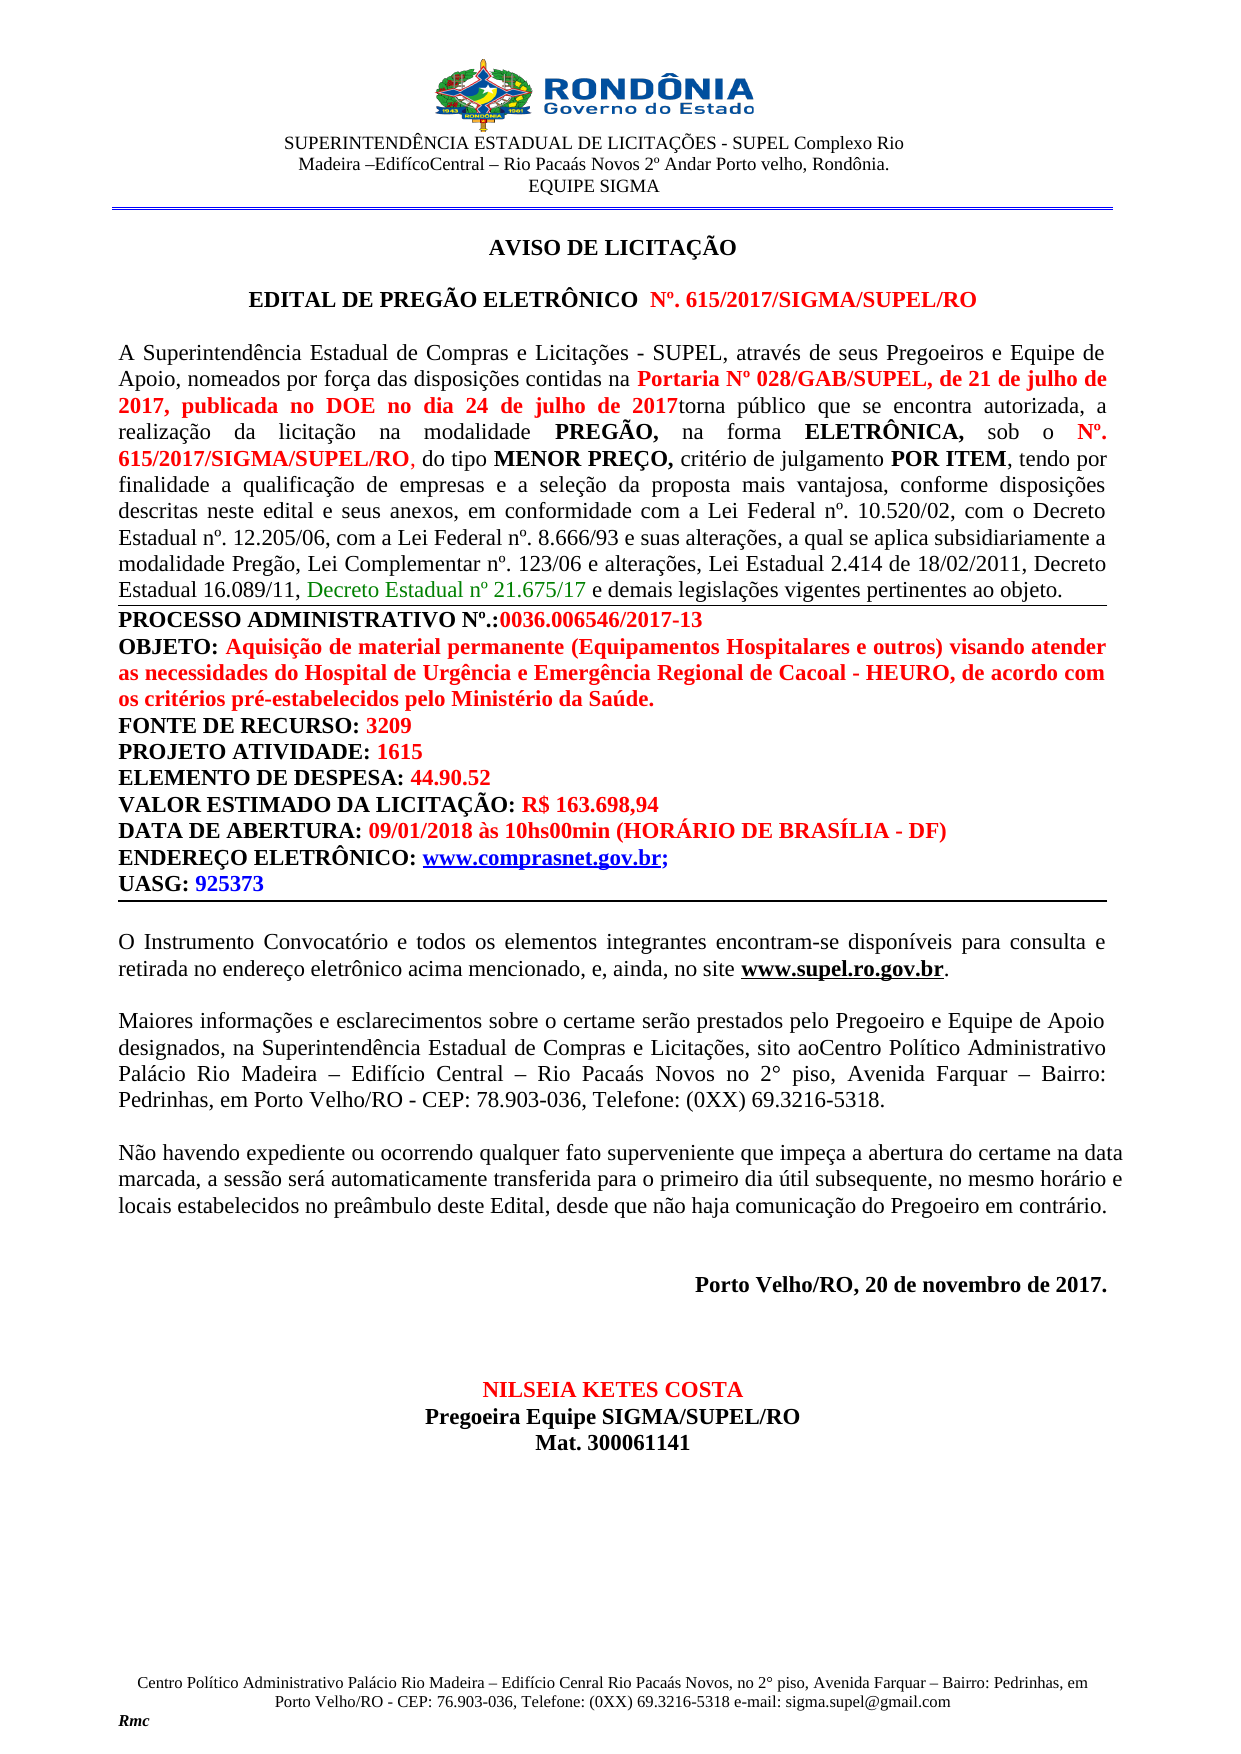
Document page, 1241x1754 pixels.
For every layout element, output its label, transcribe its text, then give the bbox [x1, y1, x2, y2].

text OBJETO: Aquisição de material permanente (Equipamentos Hospitalares e outros) visando atender as necessidades do Hospital de Urgência e Emergência Regional de Cacoal - HEURO, de acordo com os critérios pré-estabelecidos pelo Ministério da Saúde. [118, 633, 1107, 712]
text Mat. 300061141 [118, 1429, 1107, 1455]
text Maiores informações e esclarecimentos sobre o certame serão prestados pelo Pregoeiro e Equipe de Apoio designados, na Superintendência Estadual de Compras e Licitações, sito aoCentro Político Administrativo Palácio Rio Madeira – Edifício Central – Rio Pacaás Novos no 2° piso, Avenida Farquar – Bairro: Pedrinhas, em Porto Velho/RO - CEP: 78.903-036, Telefone: (0XX) 69.3216-5318. [118, 1007, 1107, 1113]
title AVISO DE LICITAÇÃO [118, 234, 1107, 260]
text UASG: 925373 [118, 870, 1107, 900]
text DATA DE ABERTURA: 09/01/2018 às 10hs00min (HORÁRIO DE BRASÍLIA - DF) [118, 817, 1107, 843]
text Porto Velho/RO, 20 de novembro de 2017. [118, 1271, 1107, 1297]
text NILSEIA KETES COSTA [118, 1376, 1107, 1403]
text ENDEREÇO ELETRÔNICO: www.comprasnet.gov.br; [118, 843, 1107, 870]
text O Instrumento Convocatório e todos os elementos integrantes encontram-se disponíveis para consulta e retirada no endereço eletrônico acima mencionado, e, ainda, no site www.supel.ro.gov.br. [118, 928, 1107, 981]
text PROJETO ATIVIDADE: 1615 [118, 738, 1107, 764]
text FONTE DE RECURSO: 3209 [118, 712, 1107, 738]
text EDITAL DE PREGÃO ELETRÔNICO Nº. 615/2017/SIGMA/SUPEL/RO [118, 286, 1107, 313]
text A Superintendência Estadual de Compras e Licitações - SUPEL, através de seus Pregoeiros e Equipe de Apoio, nomeados por força das disposições contidas na Portaria Nº 028/GAB/SUPEL, de 21 de julho de 2017, publicada no DOE no dia 24 de julho de 2017torna público que se encontra autorizada, a realização da licitação na modalidade PREGÃO, na forma ELETRÔNICA, sob o Nº. 615/2017/SIGMA/SUPEL/RO, do tipo MENOR PREÇO, critério de julgamento POR ITEM, tendo por finalidade a qualificação de empresas e a seleção da proposta mais vantajosa, conforme disposições descritas neste edital e seus anexos, em conformidade com a Lei Federal nº. 10.520/02, com o Decreto Estadual nº. 12.205/06, com a Lei Federal nº. 8.666/93 e suas alterações, a qual se aplica subsidiariamente a modalidade Pregão, Lei Complementar nº. 123/06 e alterações, Lei Estadual 2.414 de 18/02/2011, Decreto Estadual 16.089/11, Decreto Estadual nº 21.675/17 e demais legislações vigentes pertinentes ao objeto. [118, 339, 1107, 605]
text PROCESSO ADMINISTRATIVO Nº.:0036.006546/2017-13 [118, 606, 1107, 633]
text VALOR ESTIMADO DA LICITAÇÃO: R$ 163.698,94 [118, 791, 1107, 817]
text Pregoeira Equipe SIGMA/SUPEL/RO [118, 1403, 1107, 1429]
text Não havendo expediente ou ocorrendo qualquer fato superveniente que impeça a abertura do certame na data marcada, a sessão será automaticamente transferida para o primeiro dia útil subsequente, no mesmo horário e locais estabelecidos no preâmbulo deste Edital, desde que não haja comunicação do Pregoeiro em contrário. [118, 1139, 1124, 1218]
picture [434, 59, 754, 132]
text ELEMENTO DE DESPESA: 44.90.52 [118, 764, 1107, 791]
